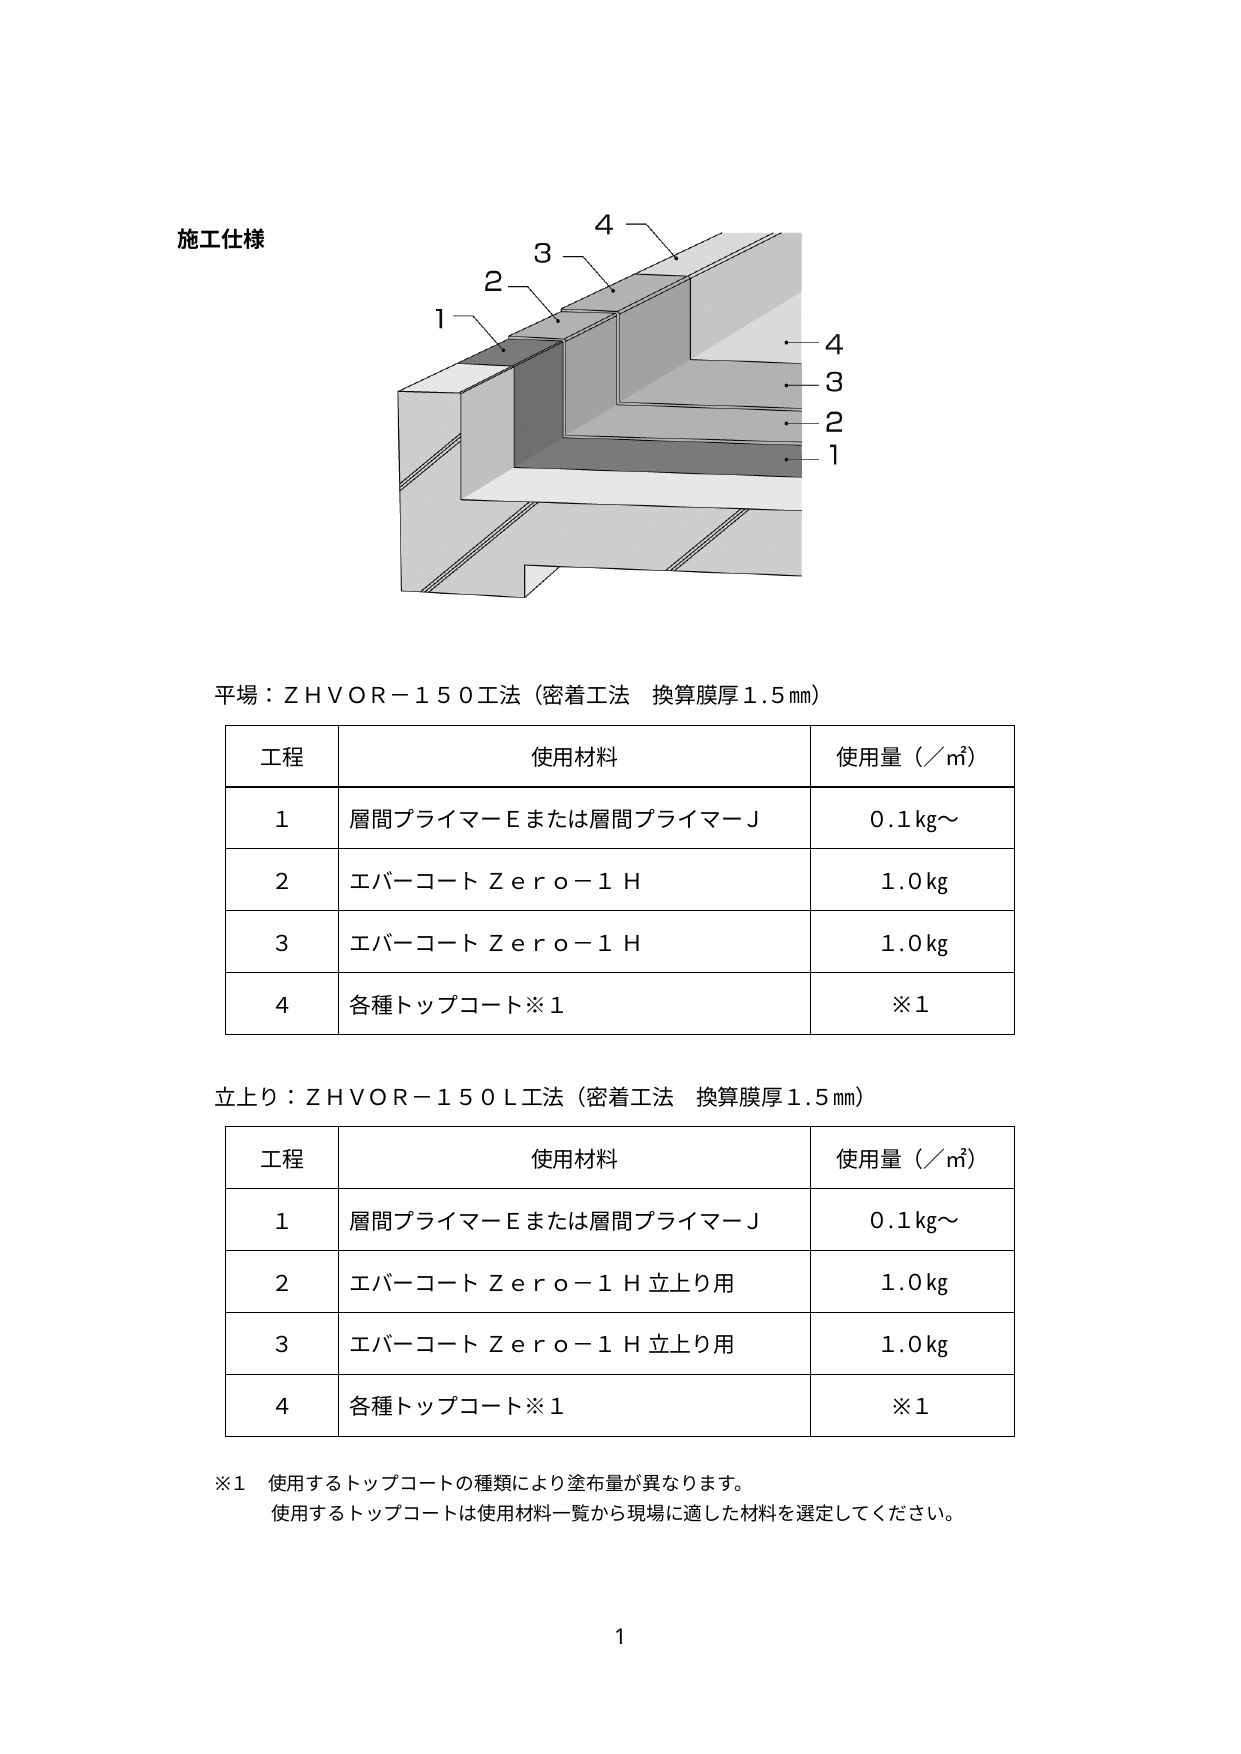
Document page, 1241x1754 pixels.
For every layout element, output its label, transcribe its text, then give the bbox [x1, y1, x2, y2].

table_header 使用量（／㎡） [811, 726, 1014, 786]
table_cell １ [226, 1189, 338, 1250]
table_header 工程 [226, 726, 338, 786]
table_cell １ [226, 788, 338, 848]
picture [341, 190, 898, 625]
table_cell 層間プライマーＥまたは層間プライマーＪ [339, 788, 810, 848]
table_cell ２ [226, 1251, 338, 1312]
table_cell １.０㎏ [811, 911, 1014, 972]
table_header 使用材料 [339, 726, 810, 786]
text 使用するトップコートは使用材料一覧から現場に適した材料を選定してください。 [177, 1497, 1063, 1528]
table_cell 各種トップコート※１ [339, 973, 810, 1034]
table_cell ２ [226, 849, 338, 910]
table_cell １.０㎏ [811, 1251, 1014, 1312]
text 立上り：ＺＨＶＯＲ－１５０Ｌ工法（密着工法 換算膜厚１.５㎜） [214, 1065, 1063, 1126]
table_header 工程 [226, 1127, 338, 1188]
table_cell ４ [226, 1375, 338, 1436]
table_cell エバーコート Ｚｅｒｏ－１ Ｈ [339, 849, 810, 910]
table_cell ３ [226, 1313, 338, 1374]
table_cell 層間プライマーＥまたは層間プライマーＪ [339, 1189, 810, 1250]
table_cell エバーコート Ｚｅｒｏ－１ Ｈ 立上り用 [339, 1251, 810, 1312]
table_cell １.０㎏ [811, 849, 1014, 910]
table_header 使用材料 [339, 1127, 810, 1188]
table_cell 各種トップコート※１ [339, 1375, 810, 1436]
table_cell エバーコート Ｚｅｒｏ－１ Ｈ 立上り用 [339, 1313, 810, 1374]
table_cell ３ [226, 911, 338, 972]
table_cell ４ [226, 973, 338, 1034]
table_cell ※１ [811, 1375, 1014, 1436]
text ※１ 使用するトップコートの種類により塗布量が異なります。 [177, 1467, 1063, 1497]
text 平場：ＺＨＶＯＲ－１５０工法（密着工法 換算膜厚１.５㎜） [214, 664, 1063, 724]
table_cell ※１ [811, 973, 1014, 1034]
table_header 使用量（／㎡） [811, 1127, 1014, 1188]
table_cell １.０㎏ [811, 1313, 1014, 1374]
table_cell エバーコート Ｚｅｒｏ－１ Ｈ [339, 911, 810, 972]
table_cell ０.１㎏～ [811, 788, 1014, 848]
table_cell ０.１㎏～ [811, 1189, 1014, 1250]
